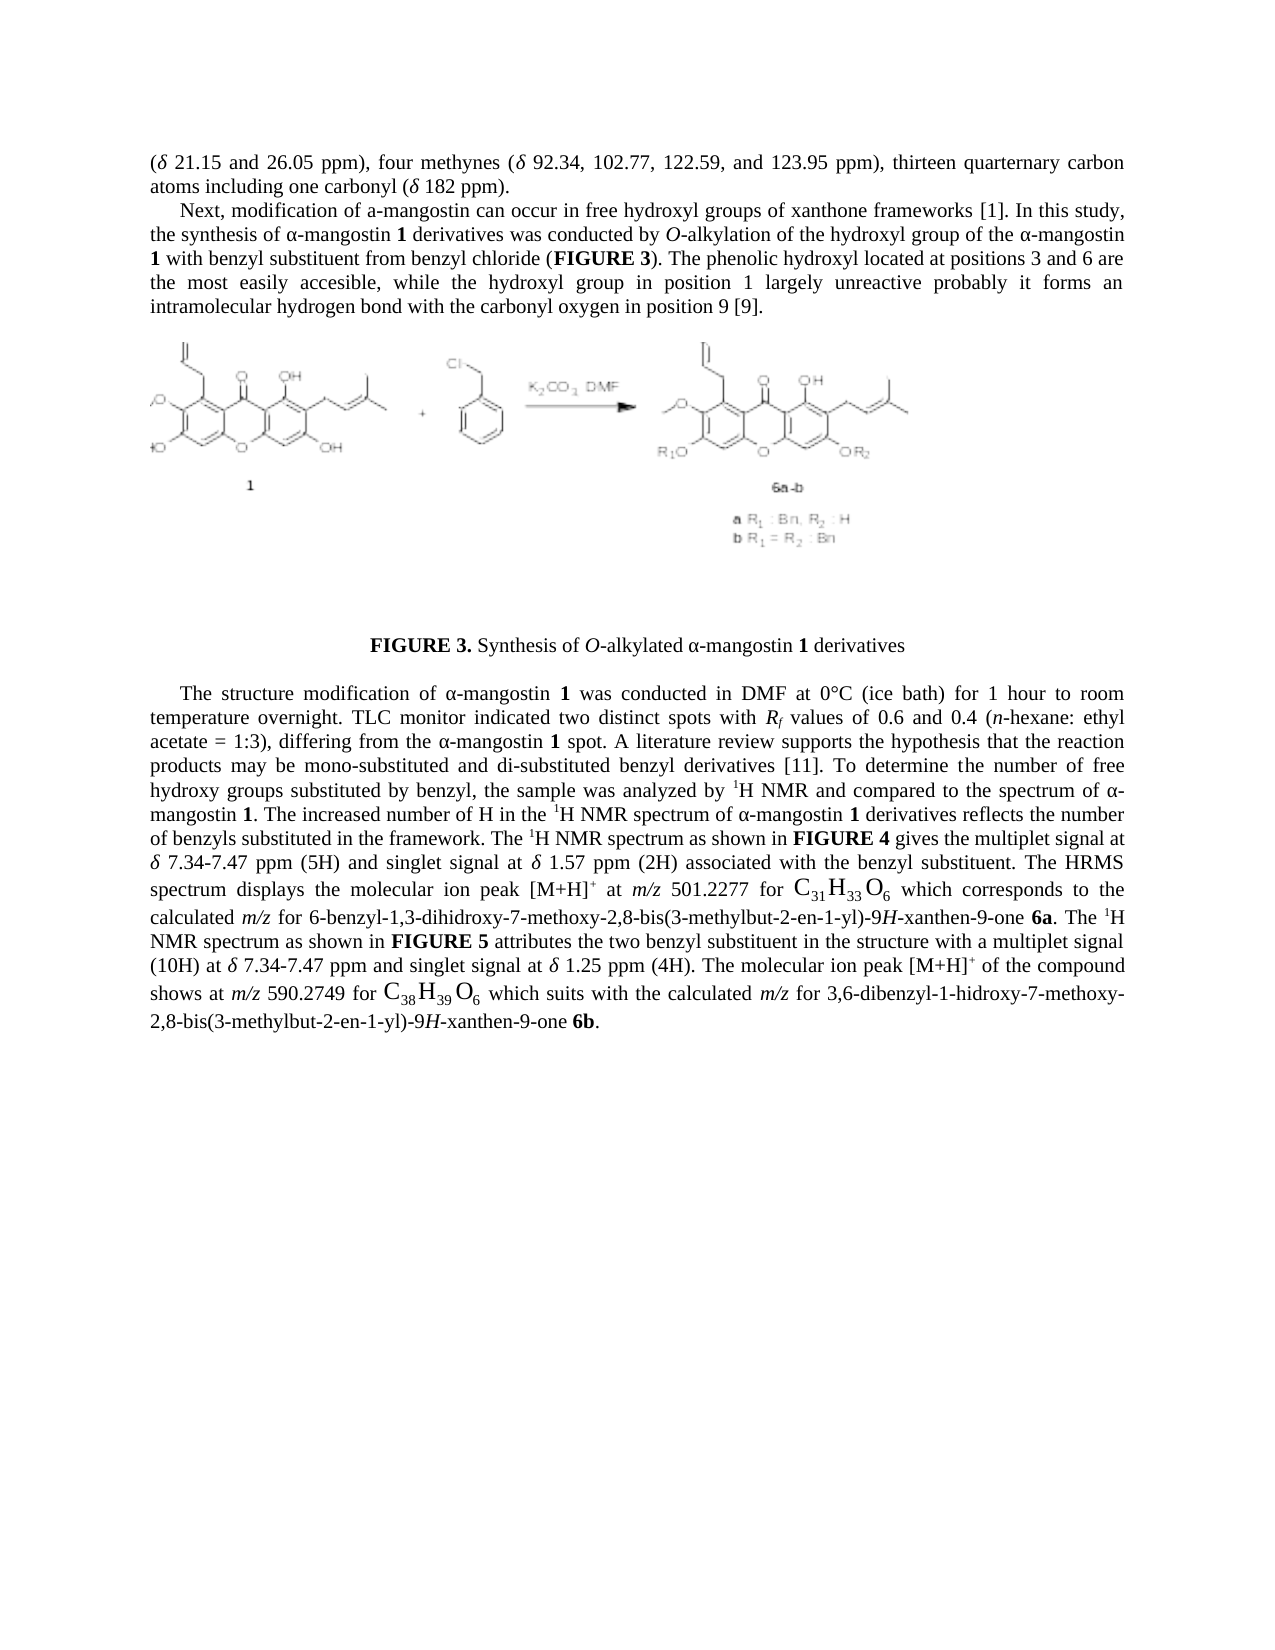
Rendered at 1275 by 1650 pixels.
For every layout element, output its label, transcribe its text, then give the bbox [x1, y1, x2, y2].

text Next, modification of a-mangostin can occur in free hydroxyl groups of xanthone frameworks [1]. In this study, the synthesis of α-mangostin 1 derivatives was conducted by O-alkylation of the hydroxyl group of the α-mangostin 1 with benzyl substituent from benzyl chloride (FIGURE 3). The phenolic hydroxyl located at positions 3 and 6 are the most easily accesible, while the hydroxyl group in position 1 largely unreactive probably it forms an intramolecular hydrogen bond with the carbonyl oxygen in position 9 [9]. [150, 198, 1125, 318]
text FIGURE 3. Synthesis of O-alkylated α-mangostin 1 derivatives [150, 342, 1125, 657]
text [150, 150, 1125, 198]
text The structure modification of α-mangostin 1 was conducted in DMF at 0°C (ice bath) for 1 hour to room temperature overnight. TLC monitor indicated two distinct spots with Rf values of 0.6 and 0.4 (n-hexane: ethyl acetate = 1:3), differing from the α-mangostin 1 spot. A literature review supports the hypothesis that the reaction products may be mono-substituted and di-substituted benzyl derivatives [11]. To determine the number of free hydroxy groups substituted by benzyl, the sample was analyzed by 1H NMR and compared to the spectrum of α-mangostin 1. The increased number of H in the 1H NMR spectrum of α-mangostin 1 derivatives reflects the number of benzyls substituted in the framework. The 1H NMR spectrum as shown in FIGURE 4 gives the multiplet signal at δ 7.34-7.47 ppm (5H) and singlet signal at δ 1.57 ppm (2H) associated with the benzyl substituent. The HRMS spectrum displays the molecular ion peak [M+H]+ at m/z 501.2277 for which corresponds to the calculated m/z for 6-benzyl-1,3-dihidroxy-7-methoxy-2,8-bis(3-methylbut-2-en-1-yl)-9H-xanthen-9-one 6a. The 1H NMR spectrum as shown in FIGURE 5 attributes the two benzyl substituent in the structure with a multiplet signal (10H) at δ 7.34-7.47 ppm and singlet signal at δ 1.25 ppm (4H). The molecular ion peak [M+H]+ of the compound shows at m/z 590.2749 for which suits with the calculated m/z for 3,6-dibenzyl-1-hidroxy-7-methoxy-2,8-bis(3-methylbut-2-en-1-yl)-9H-xanthen-9-one 6b. [150, 681, 1125, 1033]
